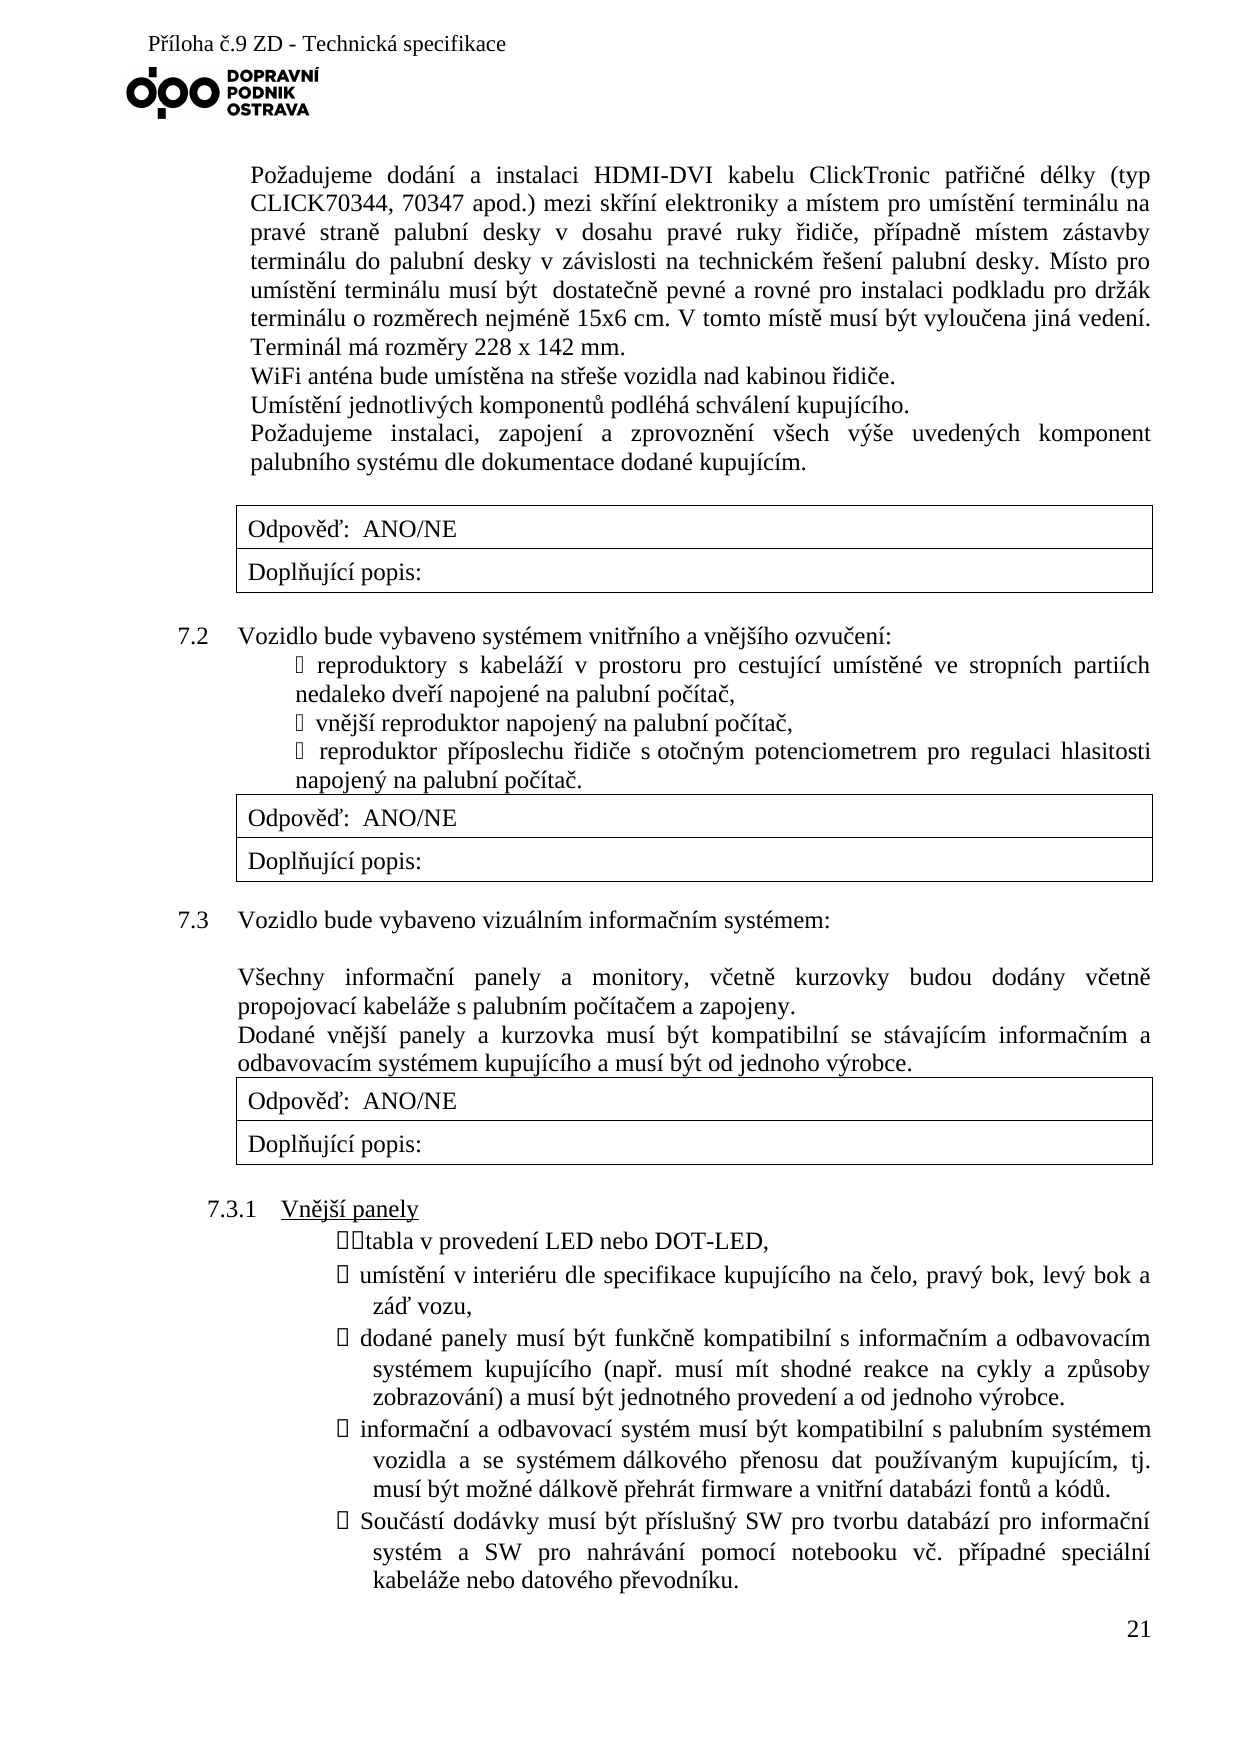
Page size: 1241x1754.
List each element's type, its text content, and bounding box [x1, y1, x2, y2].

table_header Odpověď: ANO/NE [237, 506, 1152, 548]
list Vozidlo bude vybaveno vizuálním informačním systémem: [177, 905, 1152, 933]
text  umístění v interiéru dle specifikace kupujícího na čelo, pravý bok, levý bok a záď vozu, [335, 1257, 1152, 1319]
table_header Odpověď: ANO/NE [237, 795, 1152, 837]
text Umístění jednotlivých komponentů podléhá schválení kupujícího. [176, 390, 1152, 418]
table_cell Doplňující popis: [237, 1121, 1152, 1164]
table_cell Doplňující popis: [237, 549, 1152, 592]
picture [126, 67, 320, 119]
text Dodané vnější panely a kurzovka musí být kompatibilní se stávajícím informačním a odbavovacím systémem kupujícího a musí být od jednoho výrobce. [237, 1020, 1152, 1077]
text  Součástí dodávky musí být příslušný SW pro tvorbu databází pro informační systém a SW pro nahrávání pomocí notebooku vč. případné speciální kabeláže nebo datového převodníku. [335, 1503, 1152, 1594]
text  reproduktory s kabeláží v prostoru pro cestující umístěné ve stropních partiích nedaleko dveří napojené na palubní počítač, [295, 650, 1152, 708]
text  dodané panely musí být funkčně kompatibilní s informačním a odbavovacím systémem kupujícího (např. musí mít shodné reakce na cykly a způsoby zobrazování) a musí být jednotného provedení a od jednoho výrobce. [335, 1319, 1152, 1411]
text  vnější reproduktor napojený na palubní počítač, [223, 708, 1152, 736]
text Všechny informační panely a monitory, včetně kurzovky budou dodány včetně propojovací kabeláže s palubním počítačem a zapojeny. [237, 962, 1152, 1020]
text Požadujeme dodání a instalaci HDMI-DVI kabelu ClickTronic patřičné délky (typ CLICK70344, 70347 apod.) mezi skříní elektroniky a místem pro umístění terminálu na pravé straně palubní desky v dosahu pravé ruky řidiče, případně místem zástavby terminálu do palubní desky v závislosti na technickém řešení palubní desky. Místo pro umístění terminálu musí být dostatečně pevné a rovné pro instalaci podkladu pro držák terminálu o rozměrech nejméně 15x6 cm. V tomto místě musí být vyloučena jiná vedení. Terminál má rozměry 228 x 142 mm. [250, 160, 1152, 361]
table_header Odpověď: ANO/NE [237, 1078, 1152, 1120]
text tabla v provedení LED nebo DOT-LED, [261, 1223, 1152, 1257]
list Vnější panely [207, 1194, 1152, 1223]
list Vozidlo bude vybaveno systémem vnitřního a vnějšího ozvučení: [177, 621, 1152, 650]
text Požadujeme instalaci, zapojení a zprovoznění všech výše uvedených komponent palubního systému dle dokumentace dodané kupujícím. [250, 418, 1152, 476]
text WiFi anténa bude umístěna na střeše vozidla nad kabinou řidiče. [176, 361, 1152, 390]
table_cell Doplňující popis: [237, 838, 1152, 881]
text  reproduktor příposlechu řidiče s otočným potenciometrem pro regulaci hlasitosti napojený na palubní počítač. [295, 736, 1152, 794]
text  informační a odbavovací systém musí být kompatibilní s palubním systémem vozidla a se systémem dálkového přenosu dat používaným kupujícím, tj. musí být možné dálkově přehrát firmware a vnitřní databázi fontů a kódů. [335, 1411, 1152, 1503]
